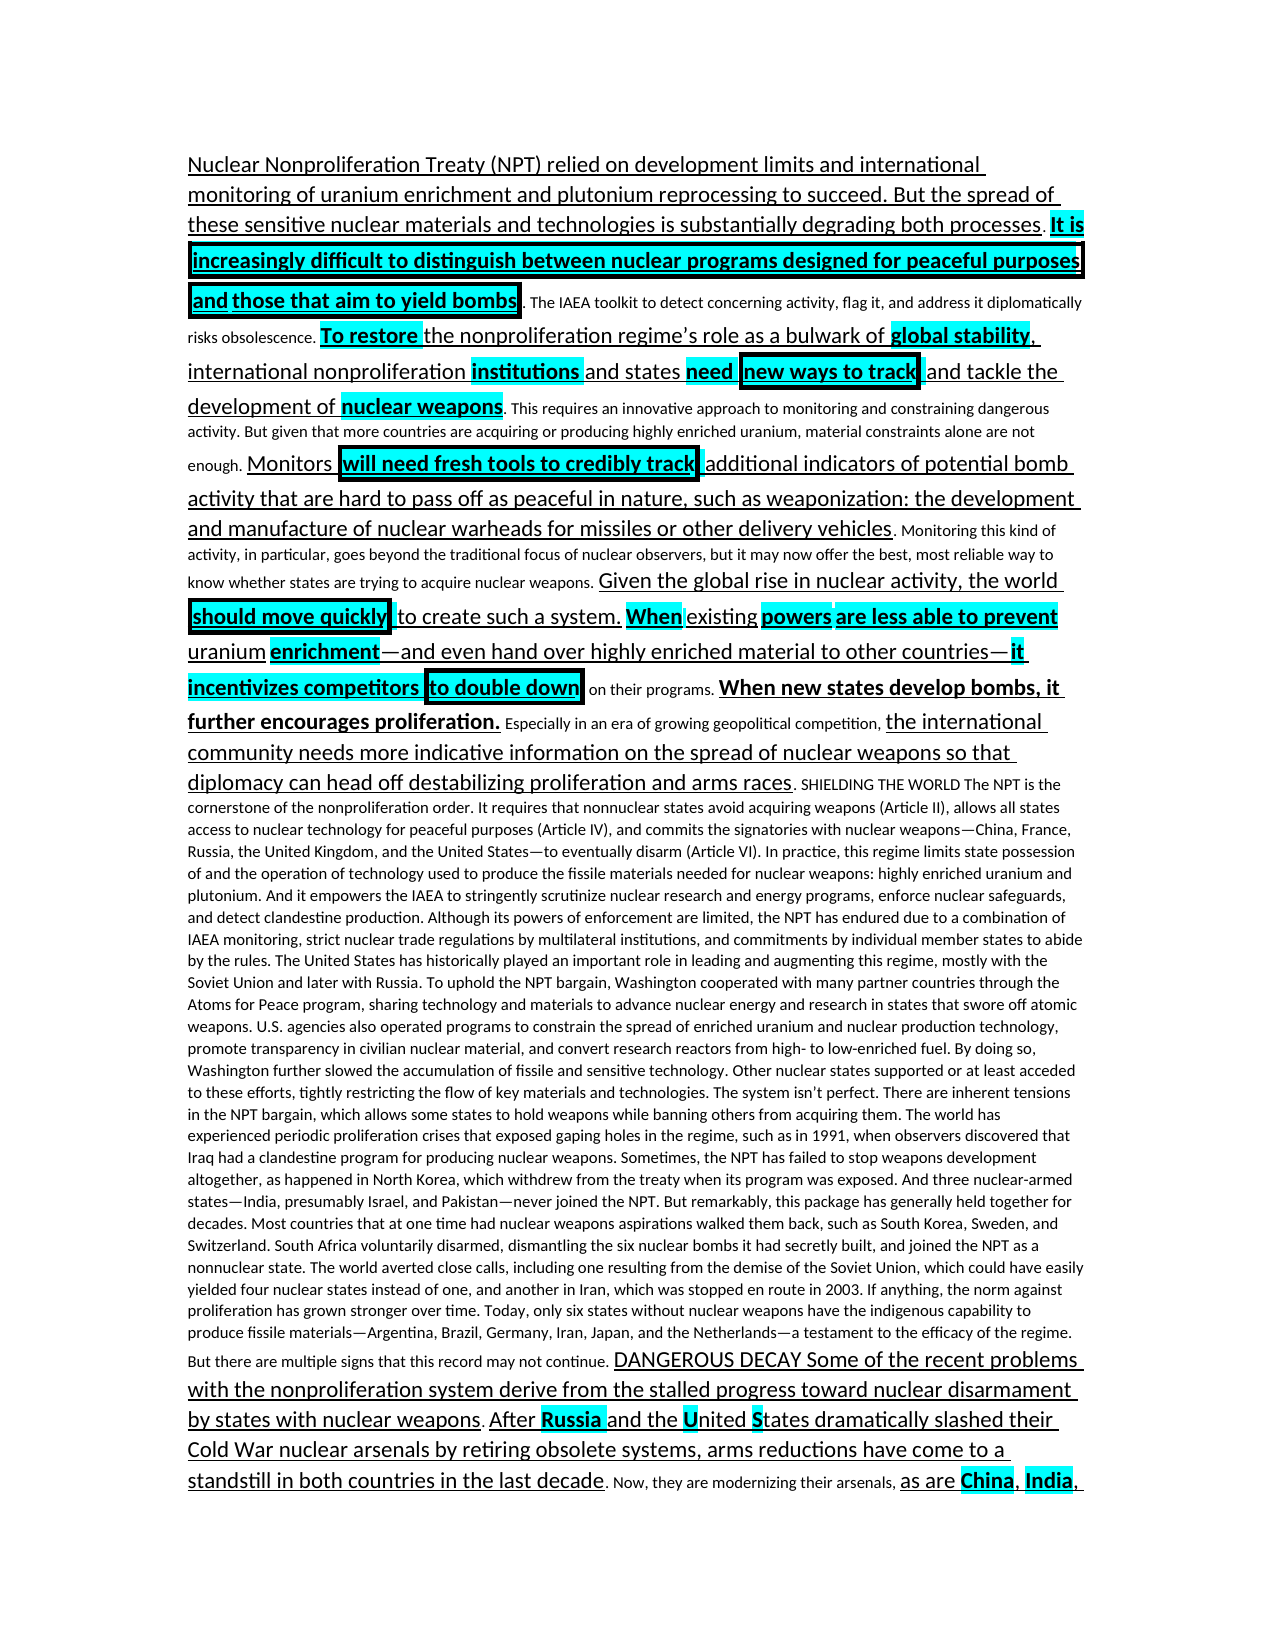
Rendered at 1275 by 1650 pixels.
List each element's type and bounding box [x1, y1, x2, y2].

text [187, 150, 1087, 1494]
